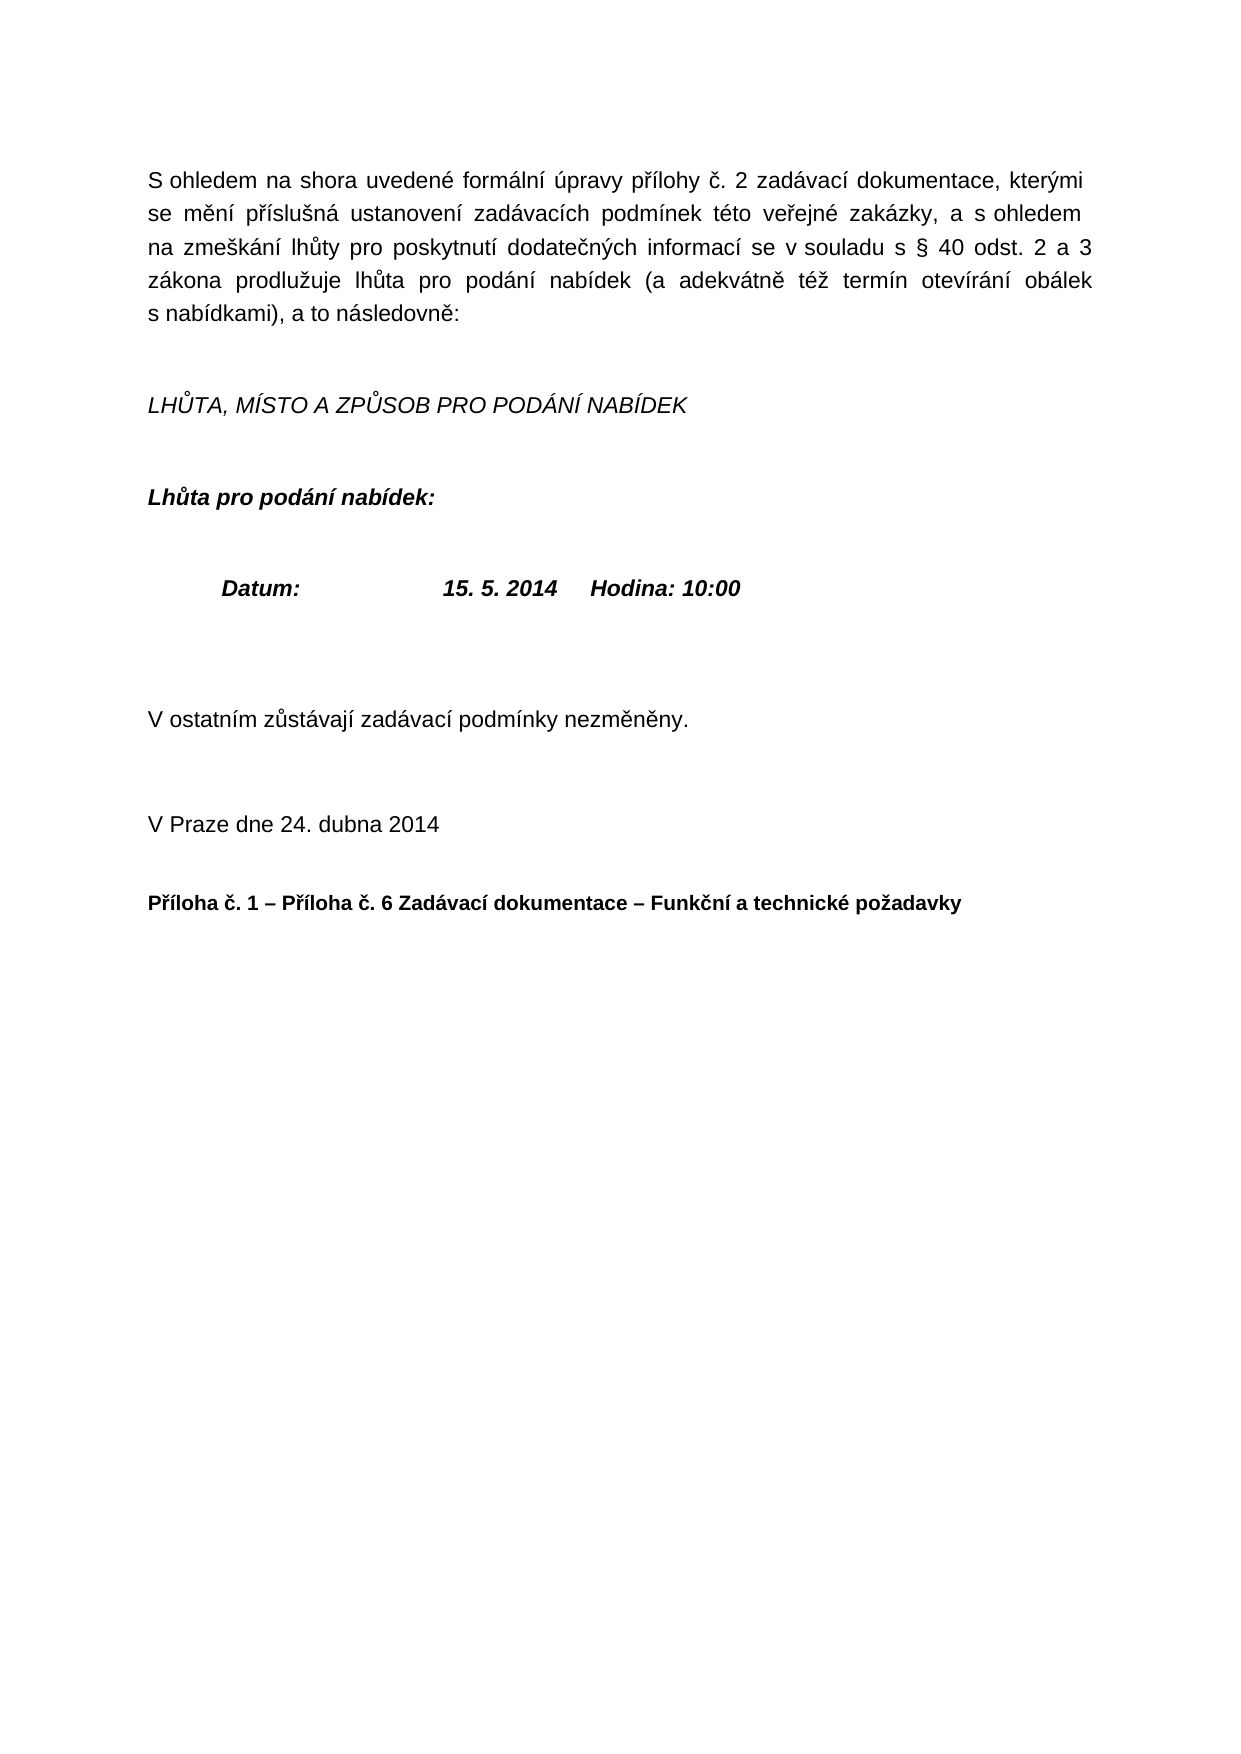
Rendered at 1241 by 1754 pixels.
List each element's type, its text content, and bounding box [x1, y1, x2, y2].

text S ohledem na shora uvedené formální úpravy přílohy č. 2 zadávací dokumentace, kterými se mění příslušná ustanovení zadávacích podmínek této veřejné zakázky, a s ohledem na zmeškání lhůty pro poskytnutí dodatečných informací se v souladu s § 40 odst. 2 a 3 zákona prodlužuje lhůta pro podání nabídek (a adekvátně též termín otevírání obálek s nabídkami), a to následovně: [148, 160, 1093, 327]
text V ostatním zůstávají zadávací podmínky nezměněny. [148, 706, 1093, 732]
text V Praze dne 24. dubna 2014 [148, 811, 1093, 838]
text Příloha č. 1 – Příloha č. 6 Zadávací dokumentace – Funkční a technické požadavky [148, 890, 1093, 914]
text LHŮTA, MÍSTO A ZPŮSOB PRO PODÁNÍ NABÍDEK [148, 385, 1093, 418]
text Datum: 15. 5. 2014 Hodina: 10:00 [148, 568, 1104, 602]
text Lhůta pro podání nabídek: [148, 477, 1104, 510]
